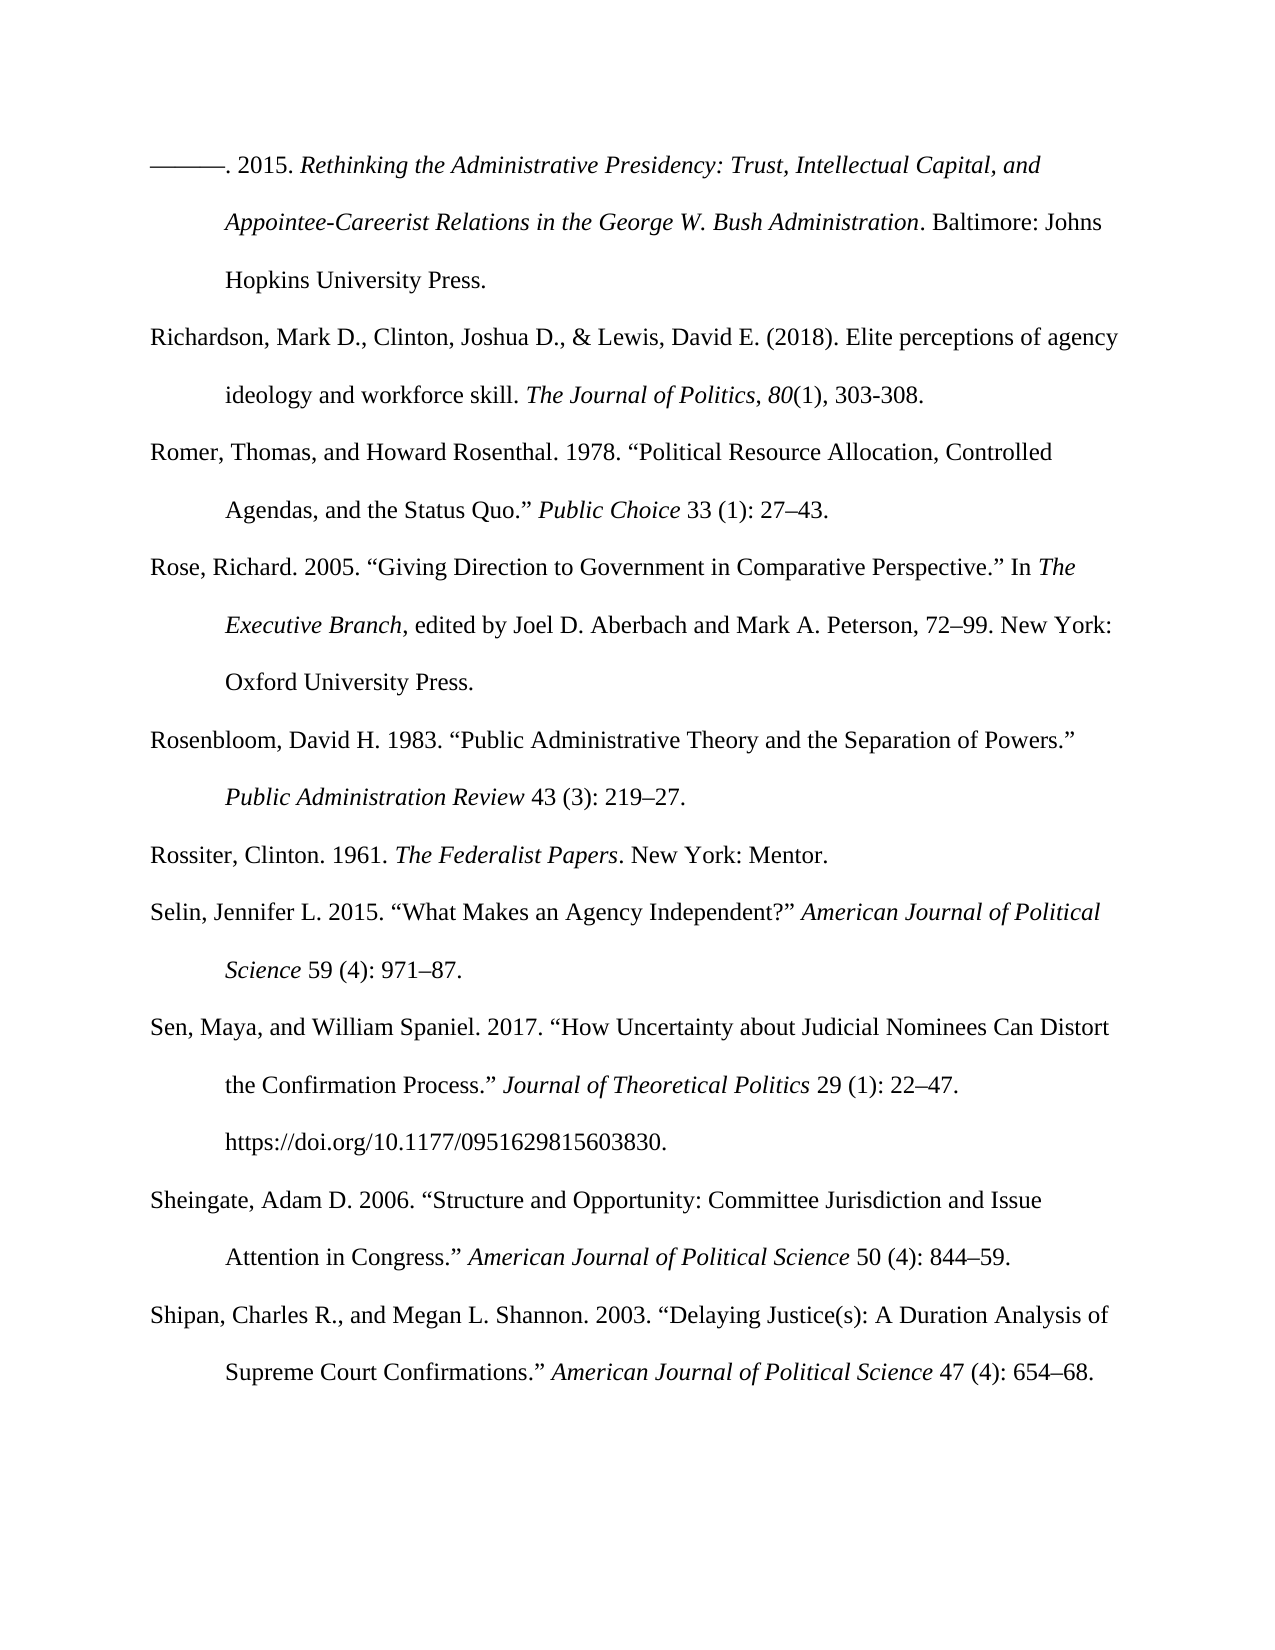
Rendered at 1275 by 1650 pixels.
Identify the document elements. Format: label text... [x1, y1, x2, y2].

text Sheingate, Adam D. 2006. “Structure and Opportunity: Committee Jurisdiction and Issue Attention in Congress.” American Journal of Political Science 50 (4): 844–59. [150, 1185, 1125, 1271]
text Sen, Maya, and William Spaniel. 2017. “How Uncertainty about Judicial Nominees Can Distort the Confirmation Process.” Journal of Theoretical Politics 29 (1): 22–47. https://doi.org/10.1177/0951629815603830. [150, 1012, 1125, 1156]
text ———. 2015. Rethinking the Administrative Presidency: Trust, Intellectual Capital, and Appointee-Careerist Relations in the George W. Bush Administration. Baltimore: Johns Hopkins University Press. [150, 150, 1125, 294]
text Richardson, Mark D., Clinton, Joshua D., & Lewis, David E. (2018). Elite perceptions of agency ideology and workforce skill. The Journal of Politics, 80(1), 303-308. [150, 322, 1125, 409]
text Rossiter, Clinton. 1961. The Federalist Papers. New York: Mentor. [150, 840, 1125, 869]
text Rose, Richard. 2005. “Giving Direction to Government in Comparative Perspective.” In The Executive Branch, edited by Joel D. Aberbach and Mark A. Peterson, 72–99. New York: Oxford University Press. [150, 552, 1125, 696]
text Shipan, Charles R., and Megan L. Shannon. 2003. “Delaying Justice(s): A Duration Analysis of Supreme Court Confirmations.” American Journal of Political Science 47 (4): 654–68. [150, 1300, 1125, 1386]
text Romer, Thomas, and Howard Rosenthal. 1978. “Political Resource Allocation, Controlled Agendas, and the Status Quo.” Public Choice 33 (1): 27–43. [150, 437, 1125, 524]
text Rosenbloom, David H. 1983. “Public Administrative Theory and the Separation of Powers.” Public Administration Review 43 (3): 219–27. [150, 725, 1125, 811]
text Selin, Jennifer L. 2015. “What Makes an Agency Independent?” American Journal of Political Science 59 (4): 971–87. [150, 897, 1125, 984]
